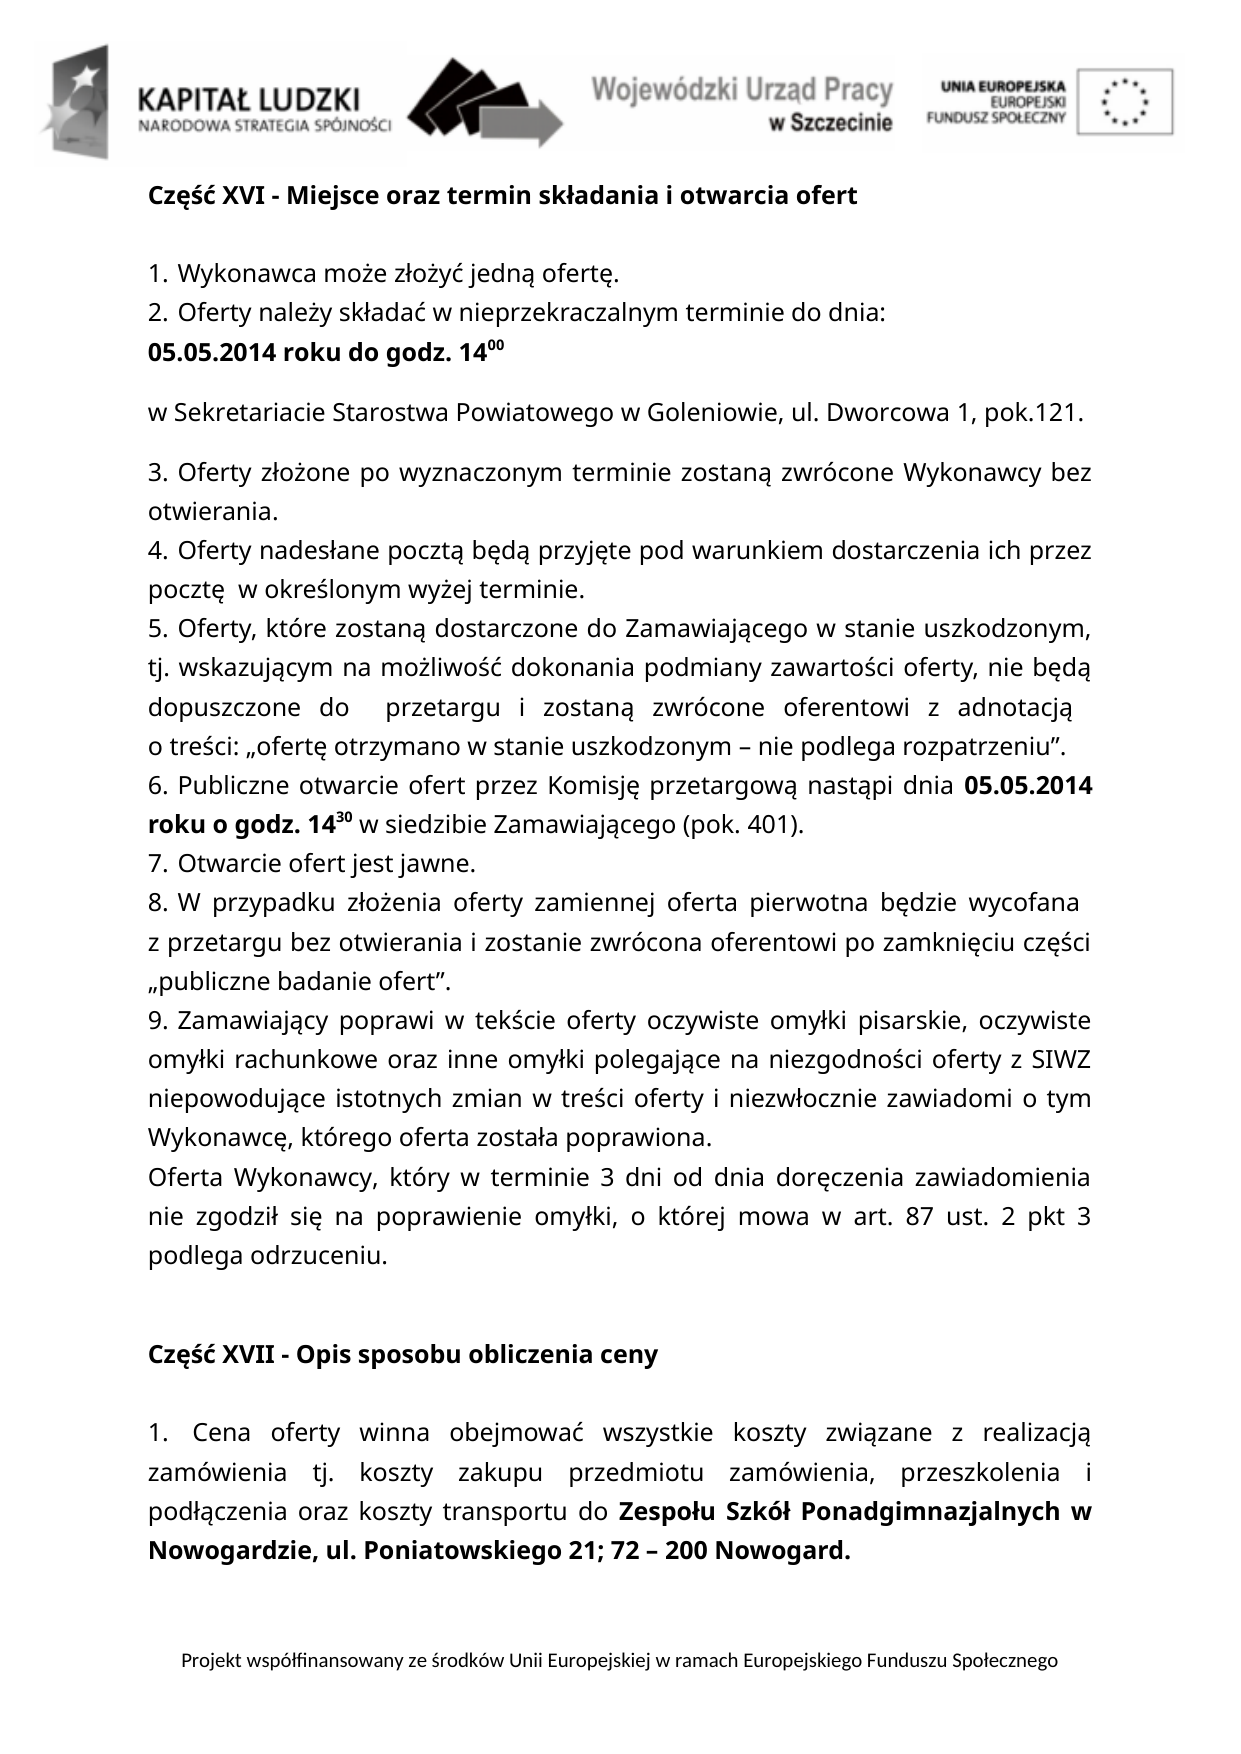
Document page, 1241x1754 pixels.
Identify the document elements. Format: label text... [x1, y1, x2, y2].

list Publiczne otwarcie ofert przez Komisję przetargową nastąpi dnia 05.05.2014 roku o godz. 1430 w siedzibie Zamawiającego (pok. 401). [148, 768, 1093, 841]
list Cena oferty winna obejmować wszystkie koszty związane z realizacją zamówienia tj. koszty zakupu przedmiotu zamówienia, przeszkolenia i podłączenia oraz koszty transportu do Zespołu Szkół Ponadgimnazjalnych w Nowogardzie, ul. Poniatowskiego 21; 72 – 200 Nowogard. [148, 1415, 1093, 1567]
text Część XVI - Miejsce oraz termin składania i otwarcia ofert [148, 168, 1093, 212]
text Oferta Wykonawcy, który w terminie 3 dni od dnia doręczenia zawiadomienia nie zgodził się na poprawienie omyłki, o której mowa w art. 87 ust. 2 pkt 3 podlega odrzuceniu. [148, 1159, 1093, 1272]
list Oferty nadesłane pocztą będą przyjęte pod warunkiem dostarczenia ich przez pocztę w określonym wyżej terminie. [148, 533, 1093, 606]
list Zamawiający poprawi w tekście oferty oczywiste omyłki pisarskie, oczywiste omyłki rachunkowe oraz inne omyłki polegające na niezgodności oferty z SIWZ niepowodujące istotnych zmian w treści oferty i niezwłocznie zawiadomi o tym Wykonawcę, którego oferta została poprawiona. [148, 1003, 1093, 1154]
text w Sekretariacie Starostwa Powiatowego w Goleniowie, ul. Dworcowa 1, pok.121. [148, 394, 1093, 428]
text Część XVII - Opis sposobu obliczenia ceny [148, 1337, 1093, 1371]
list W przypadku złożenia oferty zamiennej oferta pierwotna będzie wycofana z przetargu bez otwierania i zostanie zwrócona oferentowi po zamknięciu części „publiczne badanie ofert”. [148, 885, 1093, 997]
list Otwarcie ofert jest jawne. [148, 846, 1093, 880]
list Oferty złożone po wyznaczonym terminie zostaną zwrócone Wykonawcy bez otwierania. [148, 454, 1093, 527]
list Oferty należy składać w nieprzekraczalnym terminie do dnia: [148, 295, 1093, 329]
text 05.05.2014 roku do godz. 1400 [148, 334, 1093, 368]
list Oferty, które zostaną dostarczone do Zamawiającego w stanie uszkodzonym, tj. wskazującym na możliwość dokonania podmiany zawartości oferty, nie będą dopuszczone do przetargu i zostaną zwrócone oferentowi z adnotacją o treści: „ofertę otrzymano w stanie uszkodzonym – nie podlega rozpatrzeniu”. [148, 611, 1093, 762]
list Wykonawca może złożyć jedną ofertę. [148, 256, 1093, 290]
